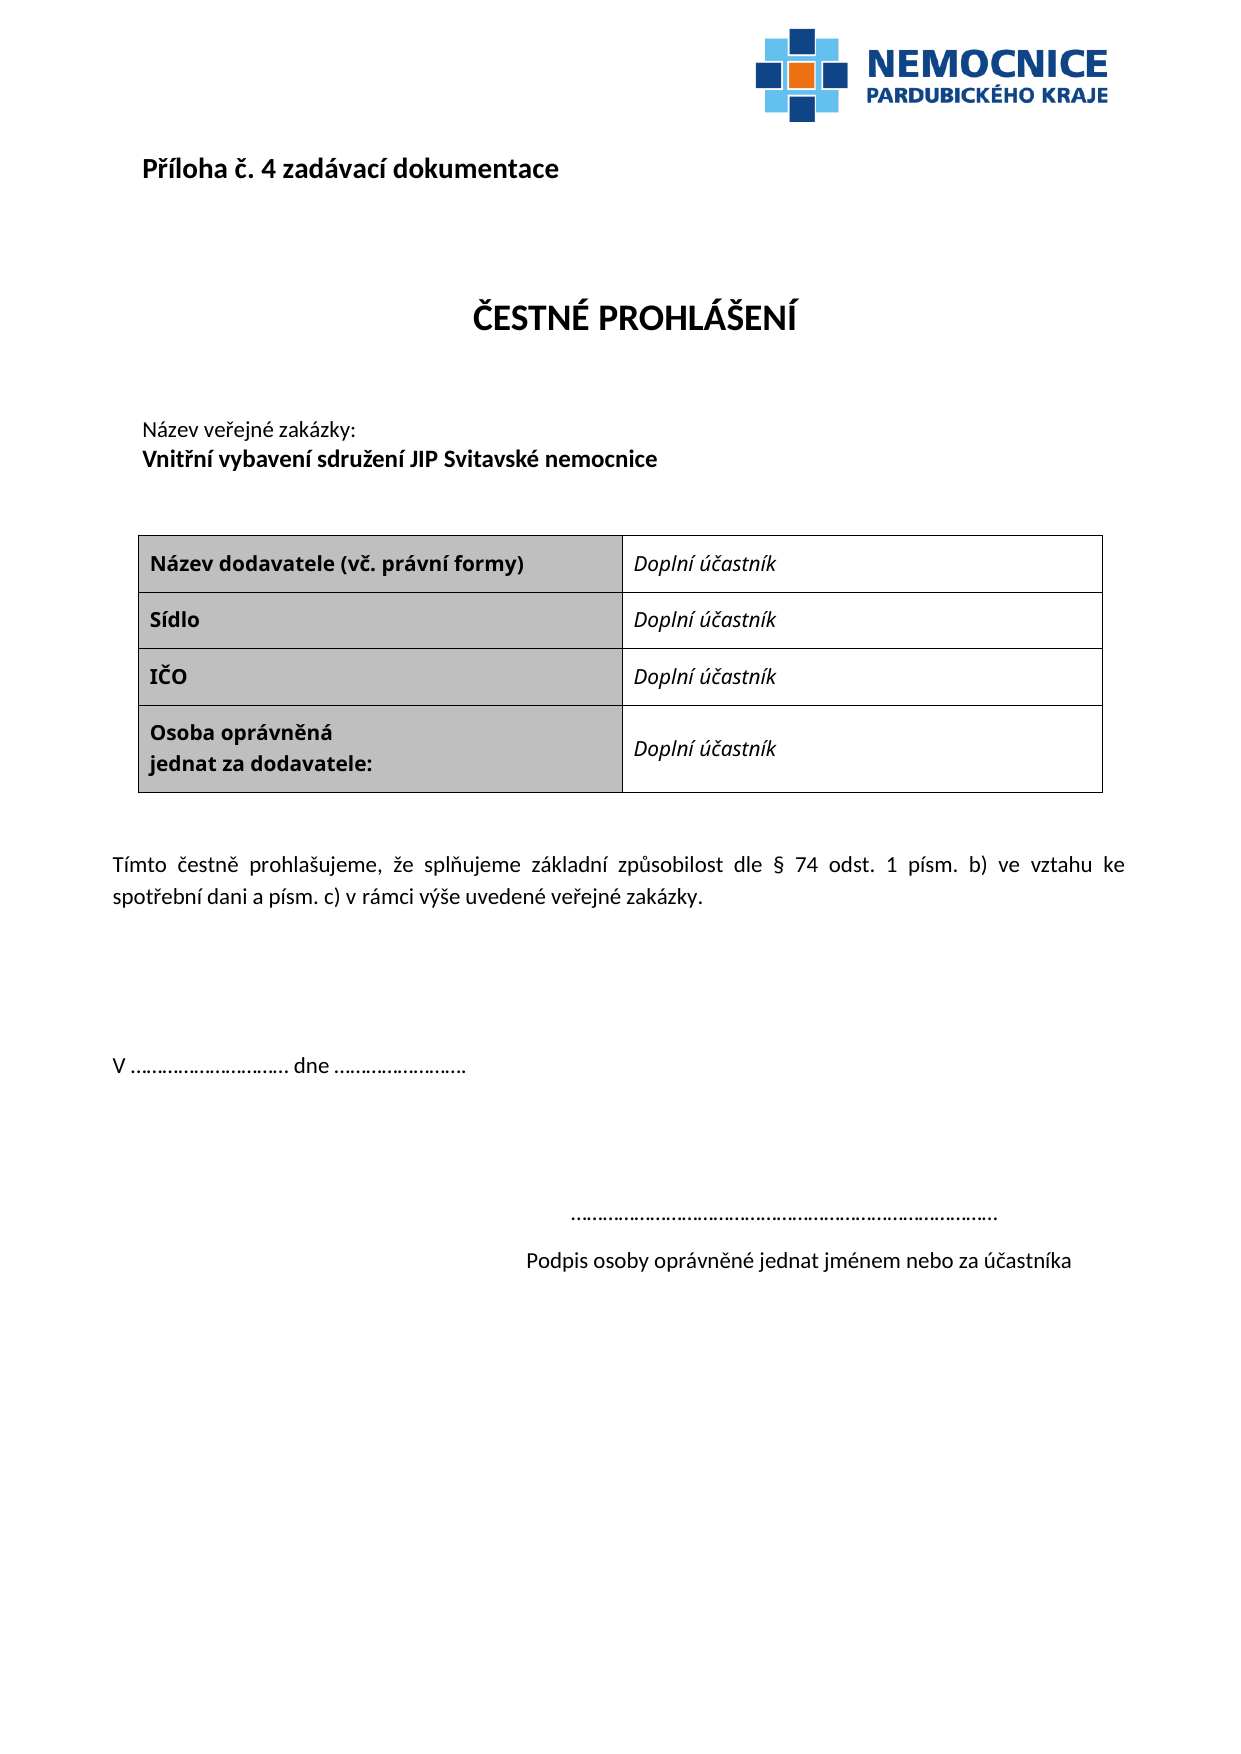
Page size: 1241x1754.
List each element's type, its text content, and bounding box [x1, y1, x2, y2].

text V ………………………… dne ……………………. [112, 1051, 1128, 1079]
table_cell Sídlo [139, 593, 622, 648]
picture [754, 27, 1108, 123]
text ČESTNÉ PROHLÁŠENÍ [142, 294, 1128, 339]
text Vnitřní vybavení sdružení JIP Svitavské nemocnice [142, 443, 1128, 473]
table_cell Osoba oprávněná jednat za dodavatele: [139, 706, 622, 792]
text Název veřejné zakázky: [112, 415, 1128, 443]
table_header Doplní účastník [623, 536, 1102, 592]
table_cell Doplní účastník [623, 706, 1102, 792]
text Podpis osoby oprávněné jednat jménem nebo za účastníka [112, 1247, 1128, 1275]
table_cell Doplní účastník [623, 649, 1102, 705]
table_cell Doplní účastník [623, 593, 1102, 648]
text ……………………………………………………………………… [112, 1198, 1128, 1226]
text Příloha č. 4 zadávací dokumentace [142, 150, 1128, 186]
table_cell IČO [139, 649, 622, 705]
text Tímto čestně prohlašujeme, že splňujeme základní způsobilost dle § 74 odst. 1 písm. b) ve vztahu ke spotřební dani a písm. c) v rámci výše uvedené veřejné zakázky. [112, 850, 1128, 910]
table_header Název dodavatele (vč. právní formy) [139, 536, 622, 592]
